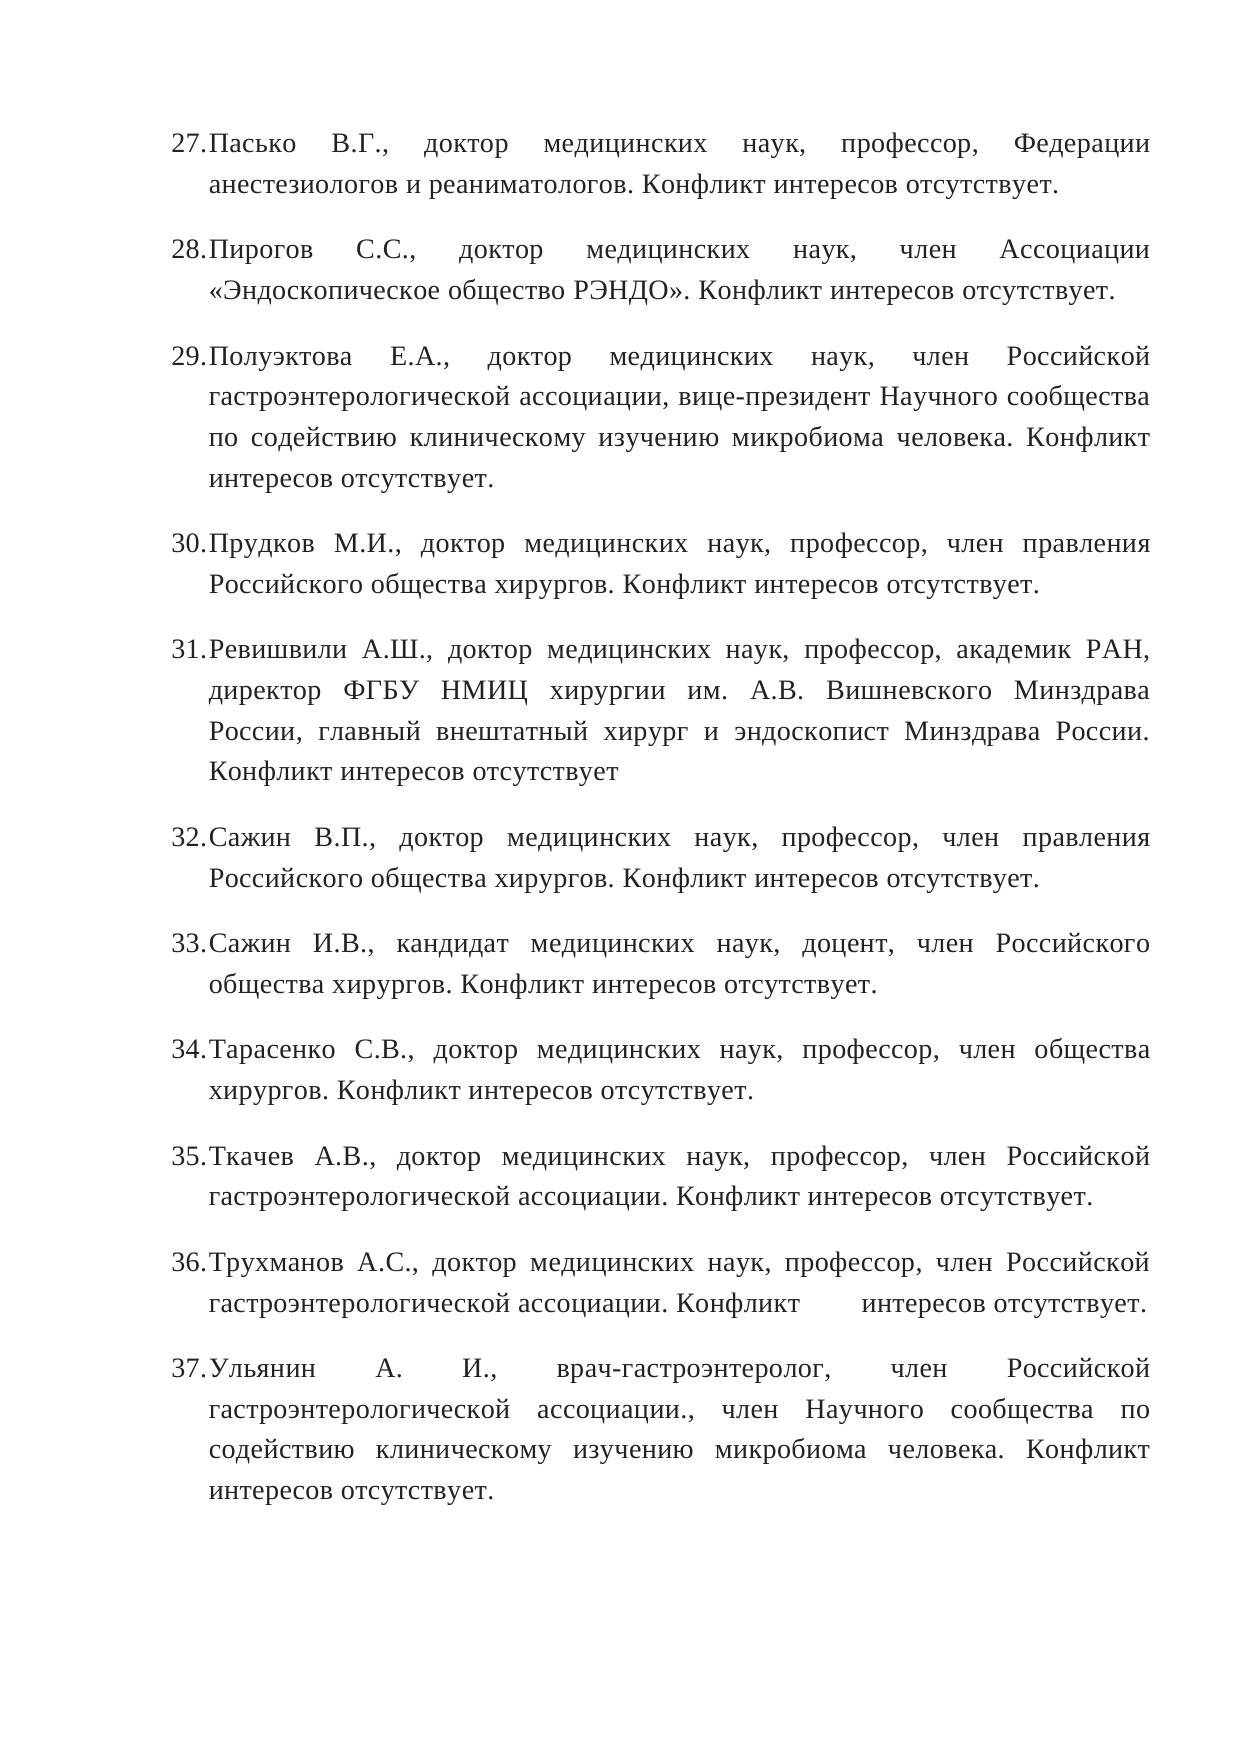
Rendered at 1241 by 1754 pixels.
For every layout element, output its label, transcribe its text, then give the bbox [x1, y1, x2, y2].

list Ревишвили А.Ш., доктор медицинских наук, профессор, академик РАН, директор ФГБУ НМИЦ хирургии им. А.В. Вишневского Минздрава России, главный внештатный хирург и эндоскопист Минздрава России. Конфликт интересов отсутствует [171, 624, 1152, 787]
list Пасько В.Г., доктор медицинских наук, профессор, Федерации анестезиологов и реаниматологов. Конфликт интересов отсутствует. [171, 118, 1152, 199]
list Сажин И.В., кандидат медицинских наук, доцент, член Российского общества хирургов. Конфликт интересов отсутствует. [171, 918, 1152, 999]
list Прудков М.И., доктор медицинских наук, профессор, член правления Российского общества хирургов. Конфликт интересов отсутствует. [171, 518, 1152, 599]
list Пирогов С.С., доктор медицинских наук, член Ассоциации «Эндоскопическое общество РЭНДО». Конфликт интересов отсутствует. [171, 224, 1152, 306]
list Полуэктова Е.А., доктор медицинских наук, член Российской гастроэнтерологической ассоциации, вице-президент Научного сообщества по содействию клиническому изучению микробиома человека. Конфликт интересов отсутствует. [171, 331, 1152, 493]
list Сажин В.П., доктор медицинских наук, профессор, член правления Российского общества хирургов. Конфликт интересов отсутствует. [171, 812, 1152, 893]
list Трухманов А.С., доктор медицинских наук, профессор, член Российской гастроэнтерологической ассоциации. Конфликт интересов отсутствует. [171, 1237, 1152, 1318]
list Тарасенко С.В., доктор медицинских наук, профессор, член общества хирургов. Конфликт интересов отсутствует. [171, 1024, 1152, 1106]
list Ульянин А. И., врач-гастроэнтеролог, член Российской гастроэнтерологической ассоциации., член Научного сообщества по содействию клиническому изучению микробиома человека. Конфликт интересов отсутствует. [171, 1343, 1152, 1506]
list Ткачев А.В., доктор медицинских наук, профессор, член Российской гастроэнтерологической ассоциации. Конфликт интересов отсутствует. [171, 1131, 1152, 1212]
